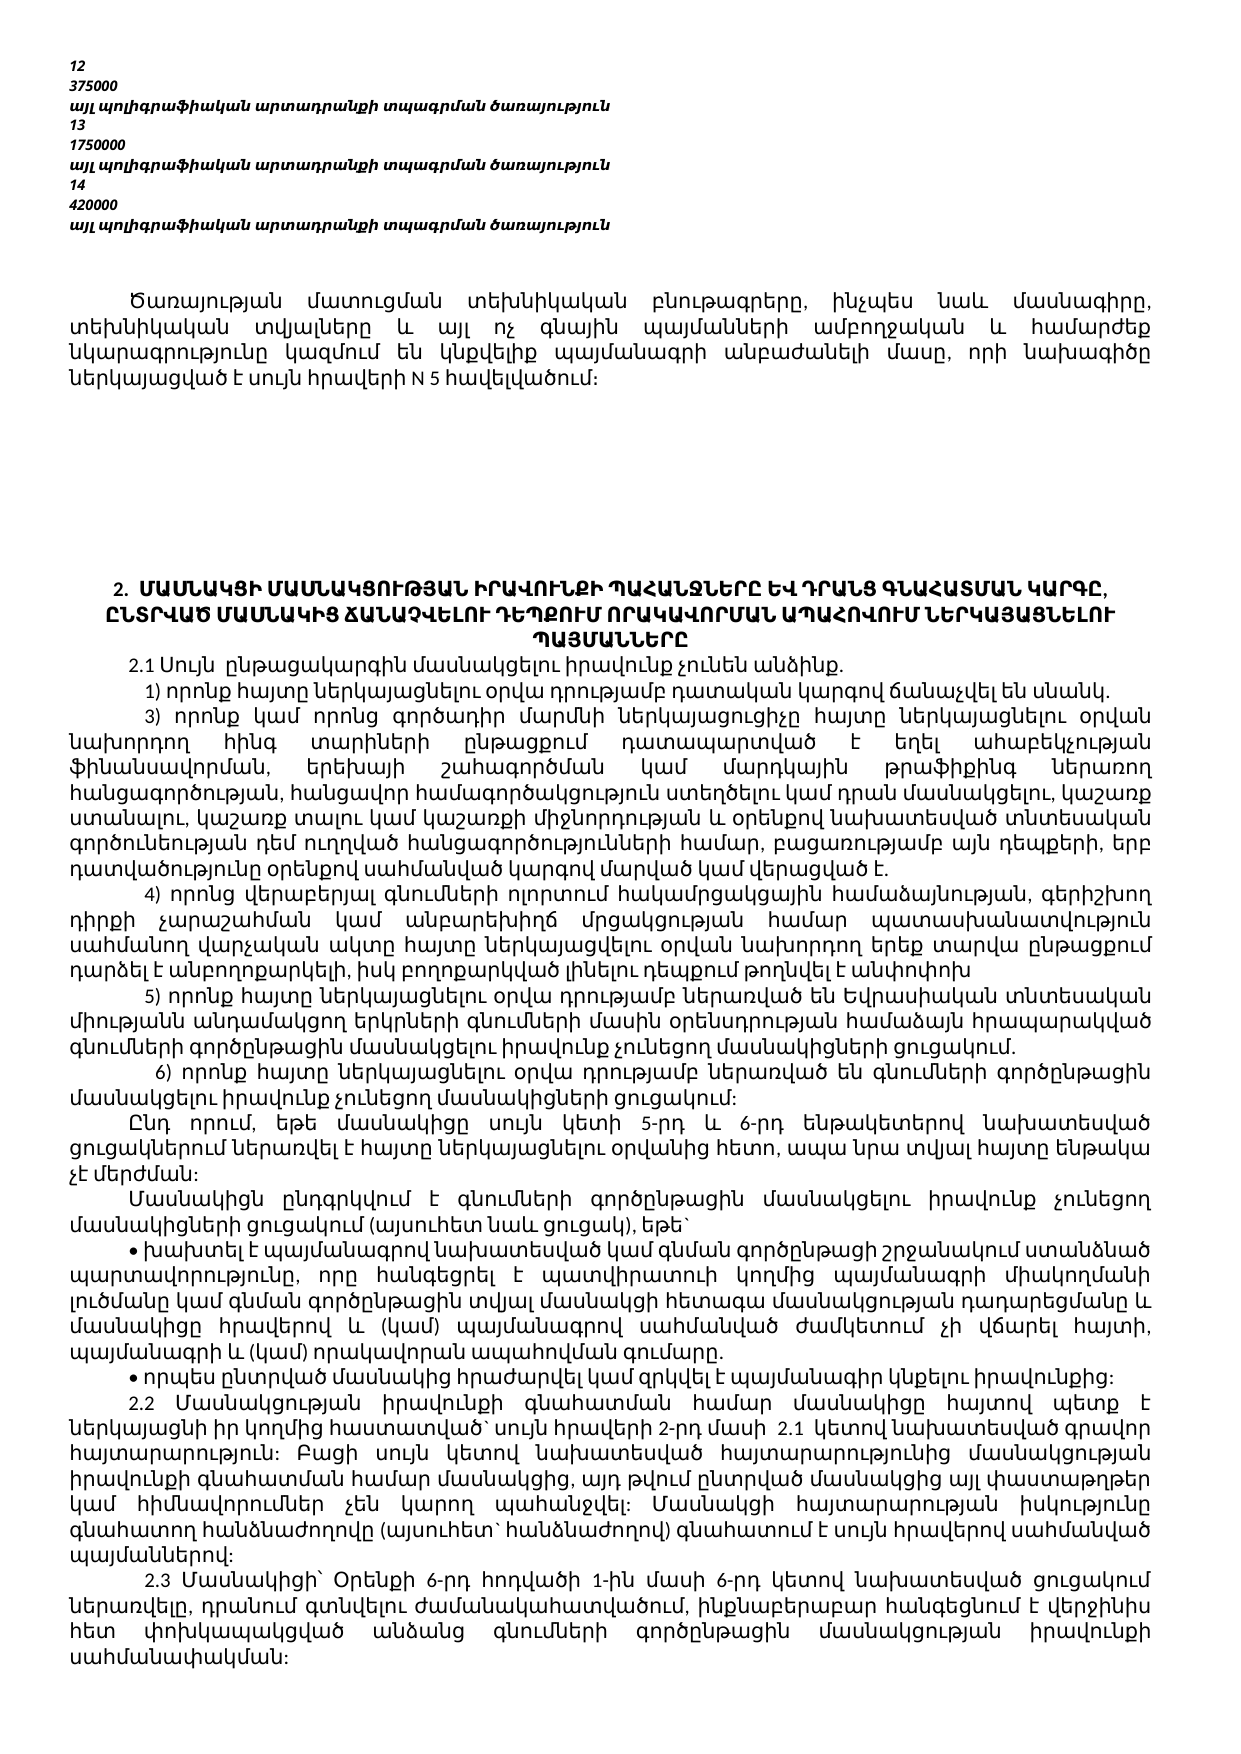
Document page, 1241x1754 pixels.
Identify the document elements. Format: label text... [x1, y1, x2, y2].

text 3) որոնք կամ որոնց գործադիր մարմնի ներկայացուցիչը հայտը ներկայացնելու օրվան նախորդող հինգ տարիների ընթացքում դատապարտված է եղել ահաբեկչության ֆինանսավորման, երեխայի շահագործման կամ մարդկային թրաֆիքինգ ներառող հանցագործության, հանցավոր համագործակցություն ստեղծելու կամ դրան մասնակցելու, կաշառք ստանալու, կաշառք տալու կամ կաշառքի միջնորդության և օրենքով նախատեսված տնտեսական գործունեության դեմ ուղղված հանցագործությունների համար, բացառությամբ այն դեպքերի, երբ դատվածությունը օրենքով սահմանված կարգով մարված կամ վերացված է. [69, 703, 1152, 881]
text Ընդ որում, եթե մասնակիցը սույն կետի 5-րդ և 6-րդ ենթակետերով նախատեսված ցուցակներում ներառվել է հայտը ներկայացնելու օրվանից հետո, ապա նրա տվյալ հայտը ենթակա չէ մերժման: [69, 1110, 1152, 1186]
text 2. ՄԱՍՆԱԿՑԻ ՄԱՍՆԱԿՑՈՒԹՅԱՆ ԻՐԱՎՈՒՆՔԻ ՊԱՀԱՆՋՆԵՐԸ ԵՎ ԴՐԱՆՑ ԳՆԱՀԱՏՄԱՆ ԿԱՐԳԸ, ԸՆՏՐՎԱԾ ՄԱՍՆԱԿԻՑ ՃԱՆԱՉՎԵԼՈՒ ԴԵՊՔՈՒՄ ՈՐԱԿԱՎՈՐՄԱՆ ԱՊԱՀՈՎՈՒՄ ՆԵՐԿԱՅԱՑՆԵԼՈՒ ՊԱՅՄԱՆՆԵՐԸ [69, 576, 1152, 653]
text 2.2 Մասնակցության իրավունքի գնահատման համար մասնակիցը հայտով պետք է ներկայացնի իր կողմից հաստատված` սույն հրավերի 2-րդ մասի 2.1 կետով նախատեսված գրավոր հայտարարություն: Բացի սույն կետով նախատեսված հայտարարությունից մասնակցության իրավունքի գնահատման համար մասնակցից, այդ թվում ընտրված մասնակցից այլ փաստաթղթեր կամ հիմնավորումներ չեն կարող պահանջվել: Մասնակցի հայտարարության իսկությունը գնահատող հանձնաժողովը (այսուհետ` հանձնաժողով) գնահատում է սույն հրավերով սահմանված պայմաններով: [69, 1390, 1152, 1568]
text • որպես ընտրված մասնակից հրաժարվել կամ զրկվել է պայմանագիր կնքելու իրավունքից: [69, 1364, 1152, 1390]
text 2.1 Սույն ընթացակարգին մասնակցելու իրավունք չունեն անձինք. [69, 653, 1152, 678]
text 5) որոնք հայտը ներկայացնելու օրվա դրությամբ ներառված են Եվրասիական տնտեսական միությանն անդամակցող երկրների գնումների մասին օրենսդրության համաձայն հրապարակված գնումների գործընթացին մասնակցելու իրավունք չունեցող մասնակիցների ցուցակում. [69, 983, 1152, 1059]
text 4) որոնց վերաբերյալ գնումների ոլորտում հակամրցակցային համաձայնության, գերիշխող դիրքի չարաշահման կամ անբարեխիղճ մրցակցության համար պատասխանատվություն սահմանող վարչական ակտը հայտը ներկայացվելու օրվան նախորդող երեք տարվա ընթացքում դարձել է անբողոքարկելի, իսկ բողոքարկված լինելու դեպքում թողնվել է անփոփոխ [69, 881, 1152, 983]
text 2.3 Մասնակիցի՝ Օրենքի 6-րդ հոդվածի 1-ին մասի 6-րդ կետով նախատեսված ցուցակում ներառվելը, դրանում գտնվելու ժամանակահատվածում, ինքնաբերաբար հանգեցնում է վերջինիս հետ փոխկապակցված անձանց գնումների գործընթացին մասնակցության իրավունքի սահմանափակման: [69, 1568, 1152, 1669]
text • խախտել է պայմանագրով նախատեսված կամ գնման գործընթացի շրջանակում ստանձնած պարտավորությունը, որը հանգեցրել է պատվիրատուի կողմից պայմանագրի միակողմանի լուծմանը կամ գնման գործընթացին տվյալ մասնակցի հետագա մասնակցության դադարեցմանը և մասնակիցը հրավերով և (կամ) պայմանագրով սահմանված ժամկետում չի վճարել հայտի, պայմանագրի և (կամ) որակավորան ապահովման գումարը. [69, 1237, 1152, 1364]
text Ծառայության մատուցման տեխնիկական բնութագրերը, ինչպես նաև մասնագիրը, տեխնիկական տվյալները և այլ ոչ գնային պայմանների ամբողջական և համարժեք նկարագրությունը կազմում են կնքվելիք պայմանագրի անբաժանելի մասը, որի նախագիծը ներկայացված է սույն հրավերի N 5 հավելվածում։ [69, 289, 1152, 390]
text 6) որոնք հայտը ներկայացնելու օրվա դրությամբ ներառված են գնումների գործընթացին մասնակցելու իրավունք չունեցող մասնակիցների ցուցակում: [69, 1059, 1152, 1110]
text 1) որոնք հայտը ներկայացնելու օրվա դրությամբ դատական կարգով ճանաչվել են սնանկ. [69, 678, 1152, 703]
text Մասնակիցն ընդգրկվում է գնումների գործընթացին մասնակցելու իրավունք չունեցող մասնակիցների ցուցակում (այսուհետ նաև ցուցակ), եթե` [69, 1186, 1152, 1237]
